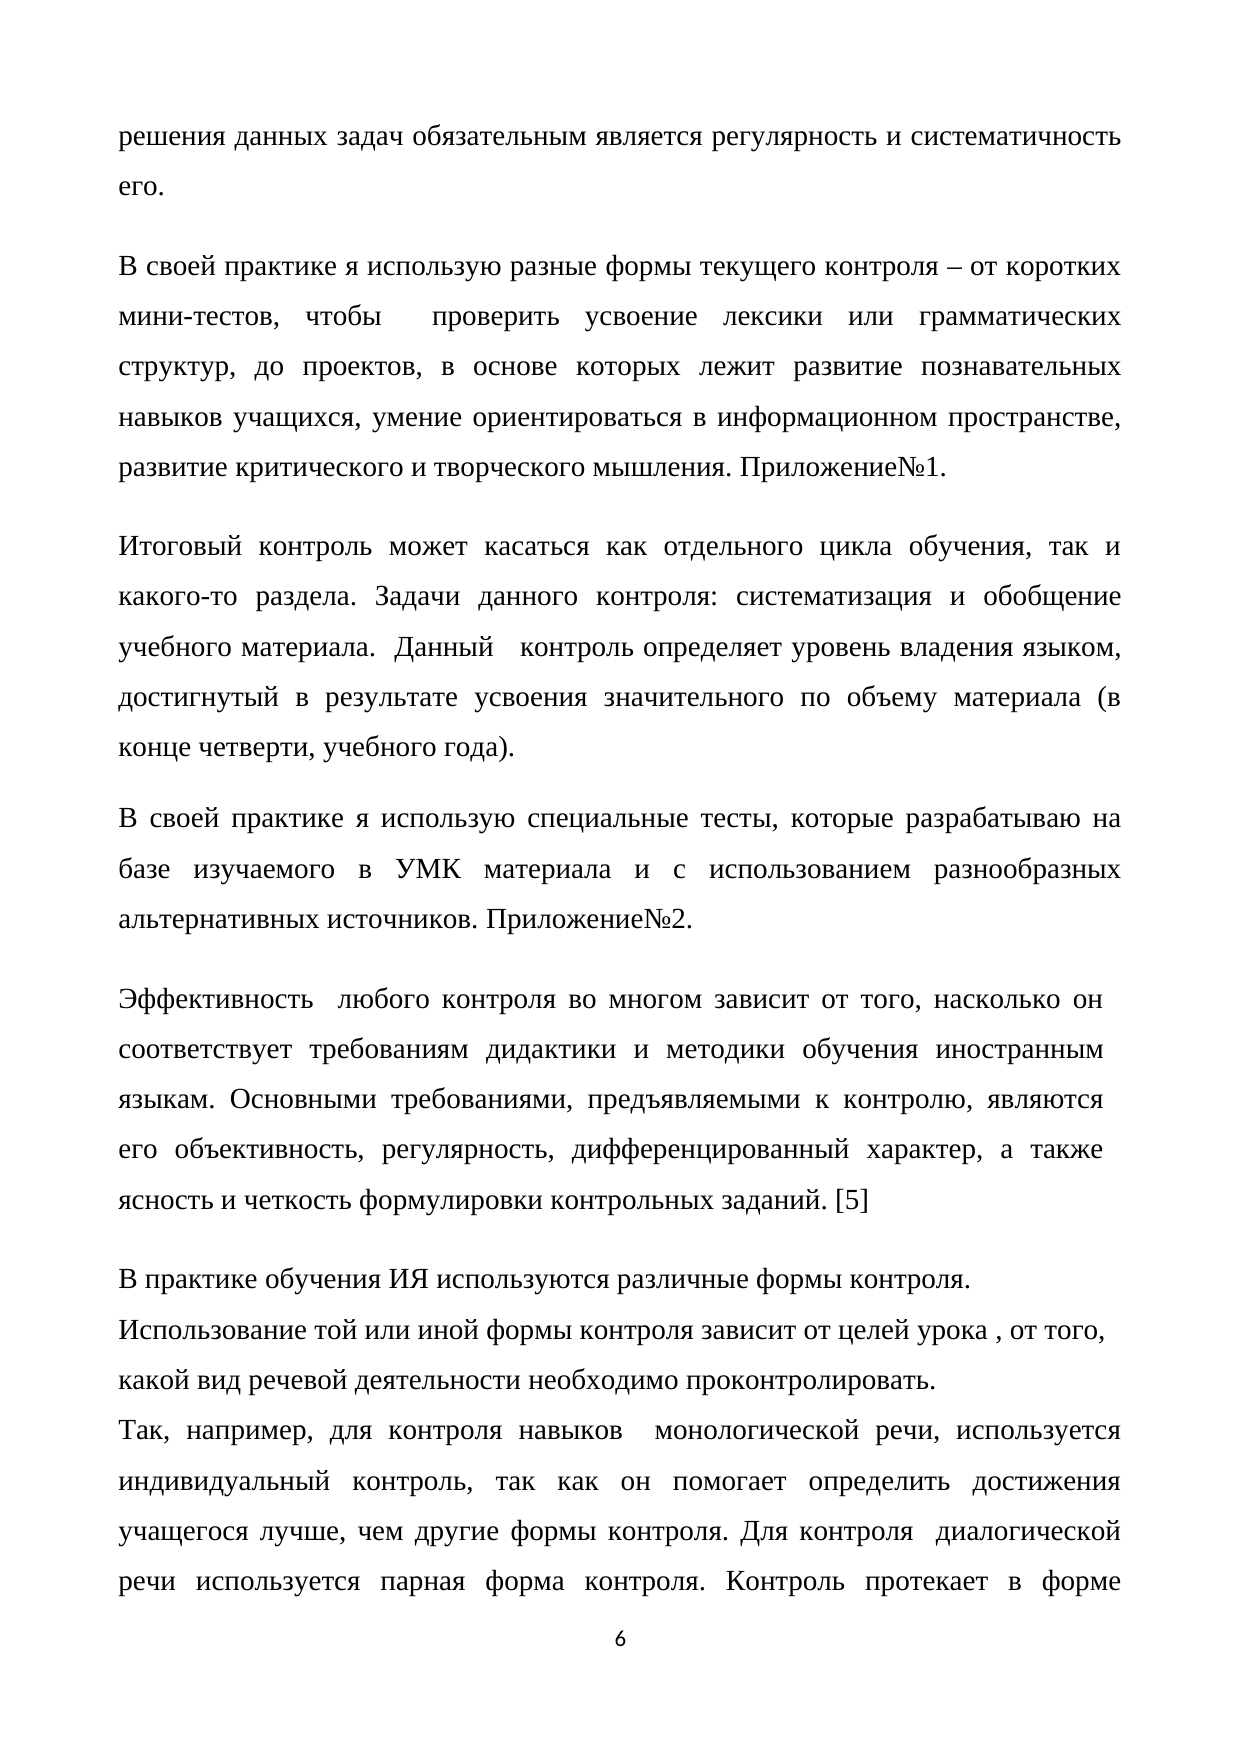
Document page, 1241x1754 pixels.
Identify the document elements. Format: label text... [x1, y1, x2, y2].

text Итоговый контроль может касаться как отдельного цикла обучения, так и какого-то раздела. Задачи данного контроля: систематизация и обобщение учебного материала. Данный контроль определяет уровень владения языком, достигнутый в результате усвоения значительного по объему материала (в конце четверти, учебного года). [118, 528, 1122, 763]
text В своей практике я использую разные формы текущего контроля – от коротких мини-тестов, чтобы проверить усвоение лексики или грамматических структур, до проектов, в основе которых лежит развитие познавательных навыков учащихся, умение ориентироваться в информационном пространстве, развитие критического и творческого мышления. Приложение№1. [118, 432, 1122, 482]
text В своей практике я использую специальные тесты, которые разрабатываю на базе изучаемого в УМК материала и с использованием разнообразных альтернативных источников. Приложение№2. [118, 801, 1122, 935]
text В практике обучения ИЯ используются различные формы контроля. Использование той или иной формы контроля зависит от целей урока , от того, какой вид речевой деятельности необходимо проконтролировать. [118, 1261, 1122, 1396]
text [118, 1412, 1122, 1597]
text В своей практике я использую разные формы текущего контроля – от коротких мини-тестов, чтобы проверить усвоение лексики или грамматических структур, до проектов, в основе которых лежит развитие познавательных навыков учащихся, умение ориентироваться в информационном пространстве, развитие критического и творческого мышления. Приложение№1. [118, 248, 1122, 399]
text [118, 118, 1122, 202]
text Эффективность любого контроля во многом зависит от того, насколько он соответствует требованиям дидактики и методики обучения иностранным языкам. Основными требованиями, предъявляемыми к контролю, являются его объективность, регулярность, дифференцированный характер, а также ясность и четкость формулировки контрольных заданий. [5] [118, 981, 1104, 1216]
